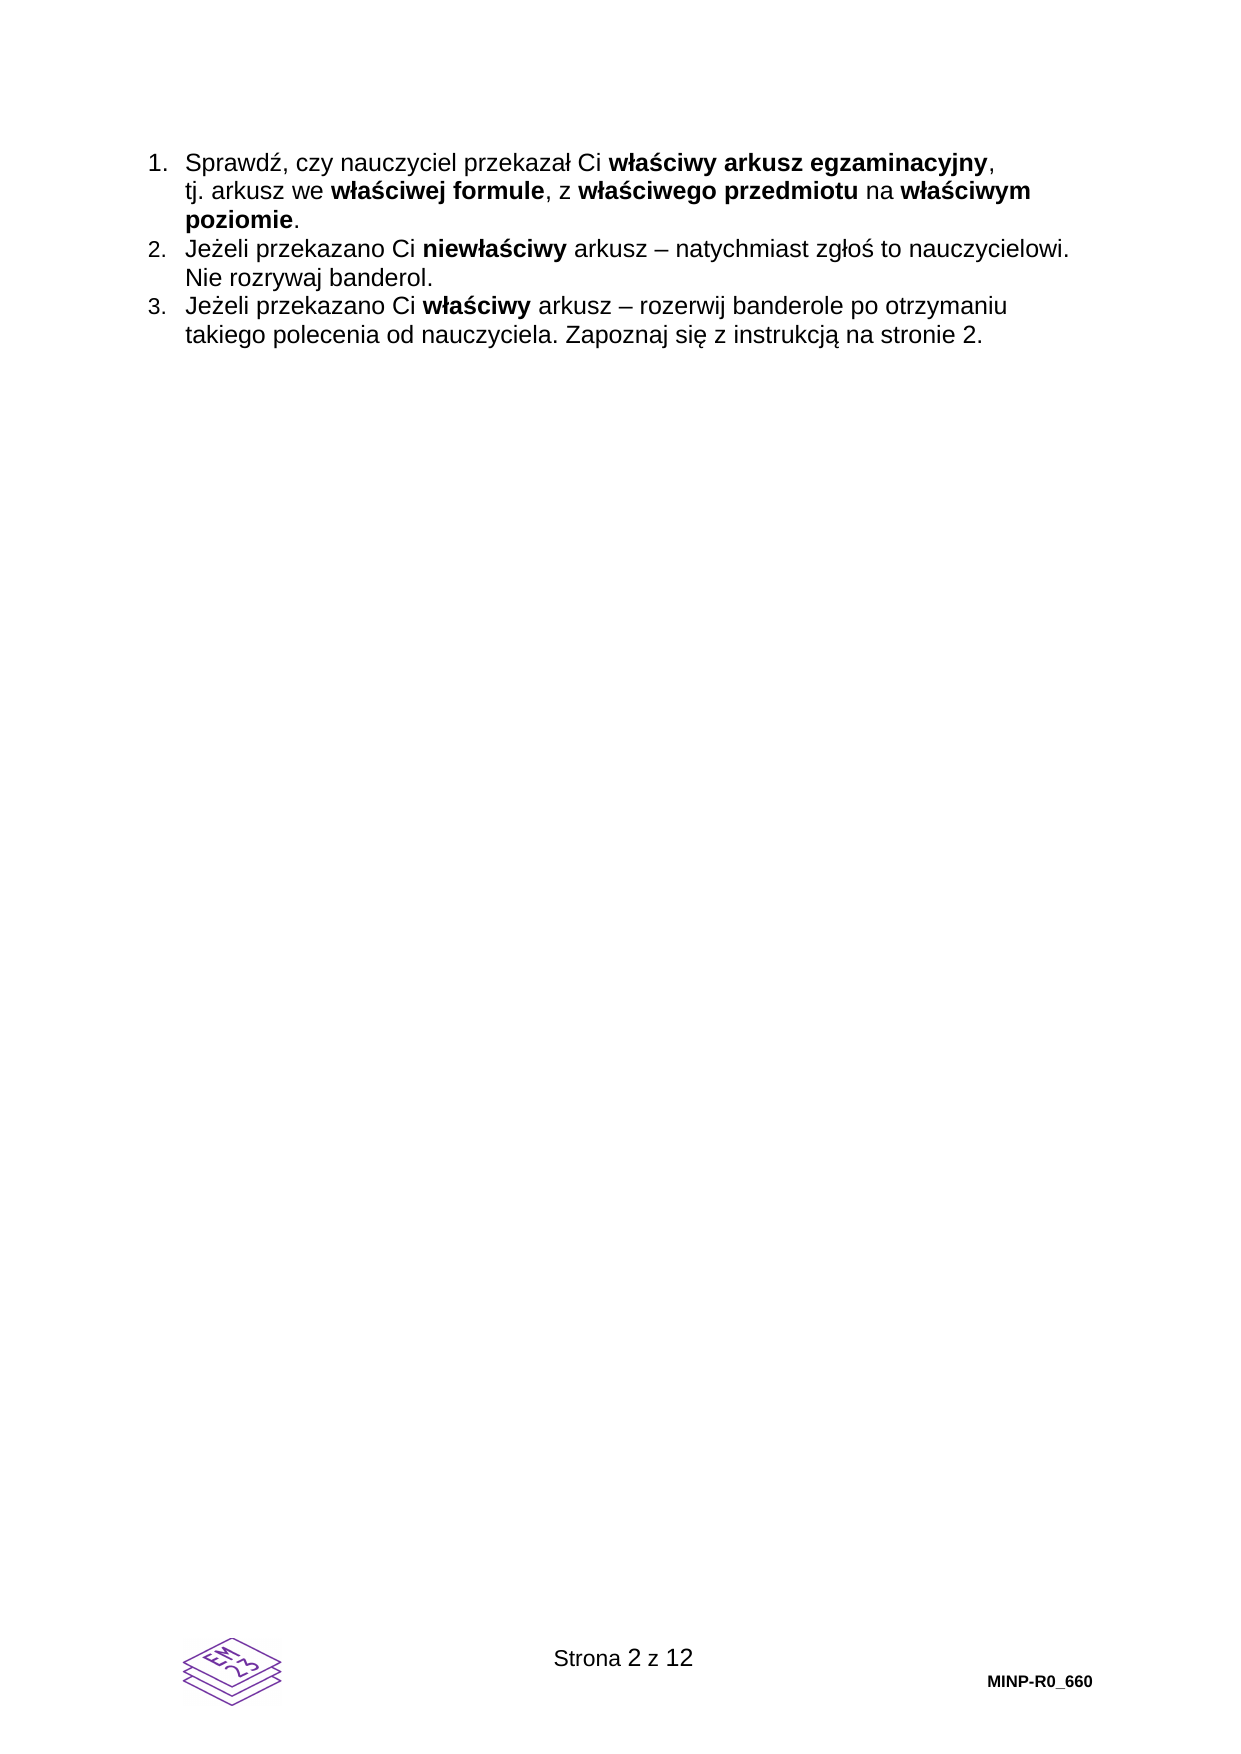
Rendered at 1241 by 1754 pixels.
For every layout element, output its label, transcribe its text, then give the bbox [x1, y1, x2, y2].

list Jeżeli przekazano Ci właściwy arkusz – rozerwij banderole po otrzymaniu takiego polecenia od nauczyciela. Zapoznaj się z instrukcją na stronie 2. [148, 291, 1093, 349]
list Sprawdź, czy nauczyciel przekazał Ci właściwy arkusz egzaminacyjny, tj. arkusz we właściwej formule, z właściwego przedmiotu na właściwym poziomie. [148, 148, 1093, 234]
list Jeżeli przekazano Ci niewłaściwy arkusz – natychmiast zgłoś to nauczycielowi. Nie rozrywaj banderol. [148, 234, 1093, 291]
picture [182, 1638, 282, 1706]
